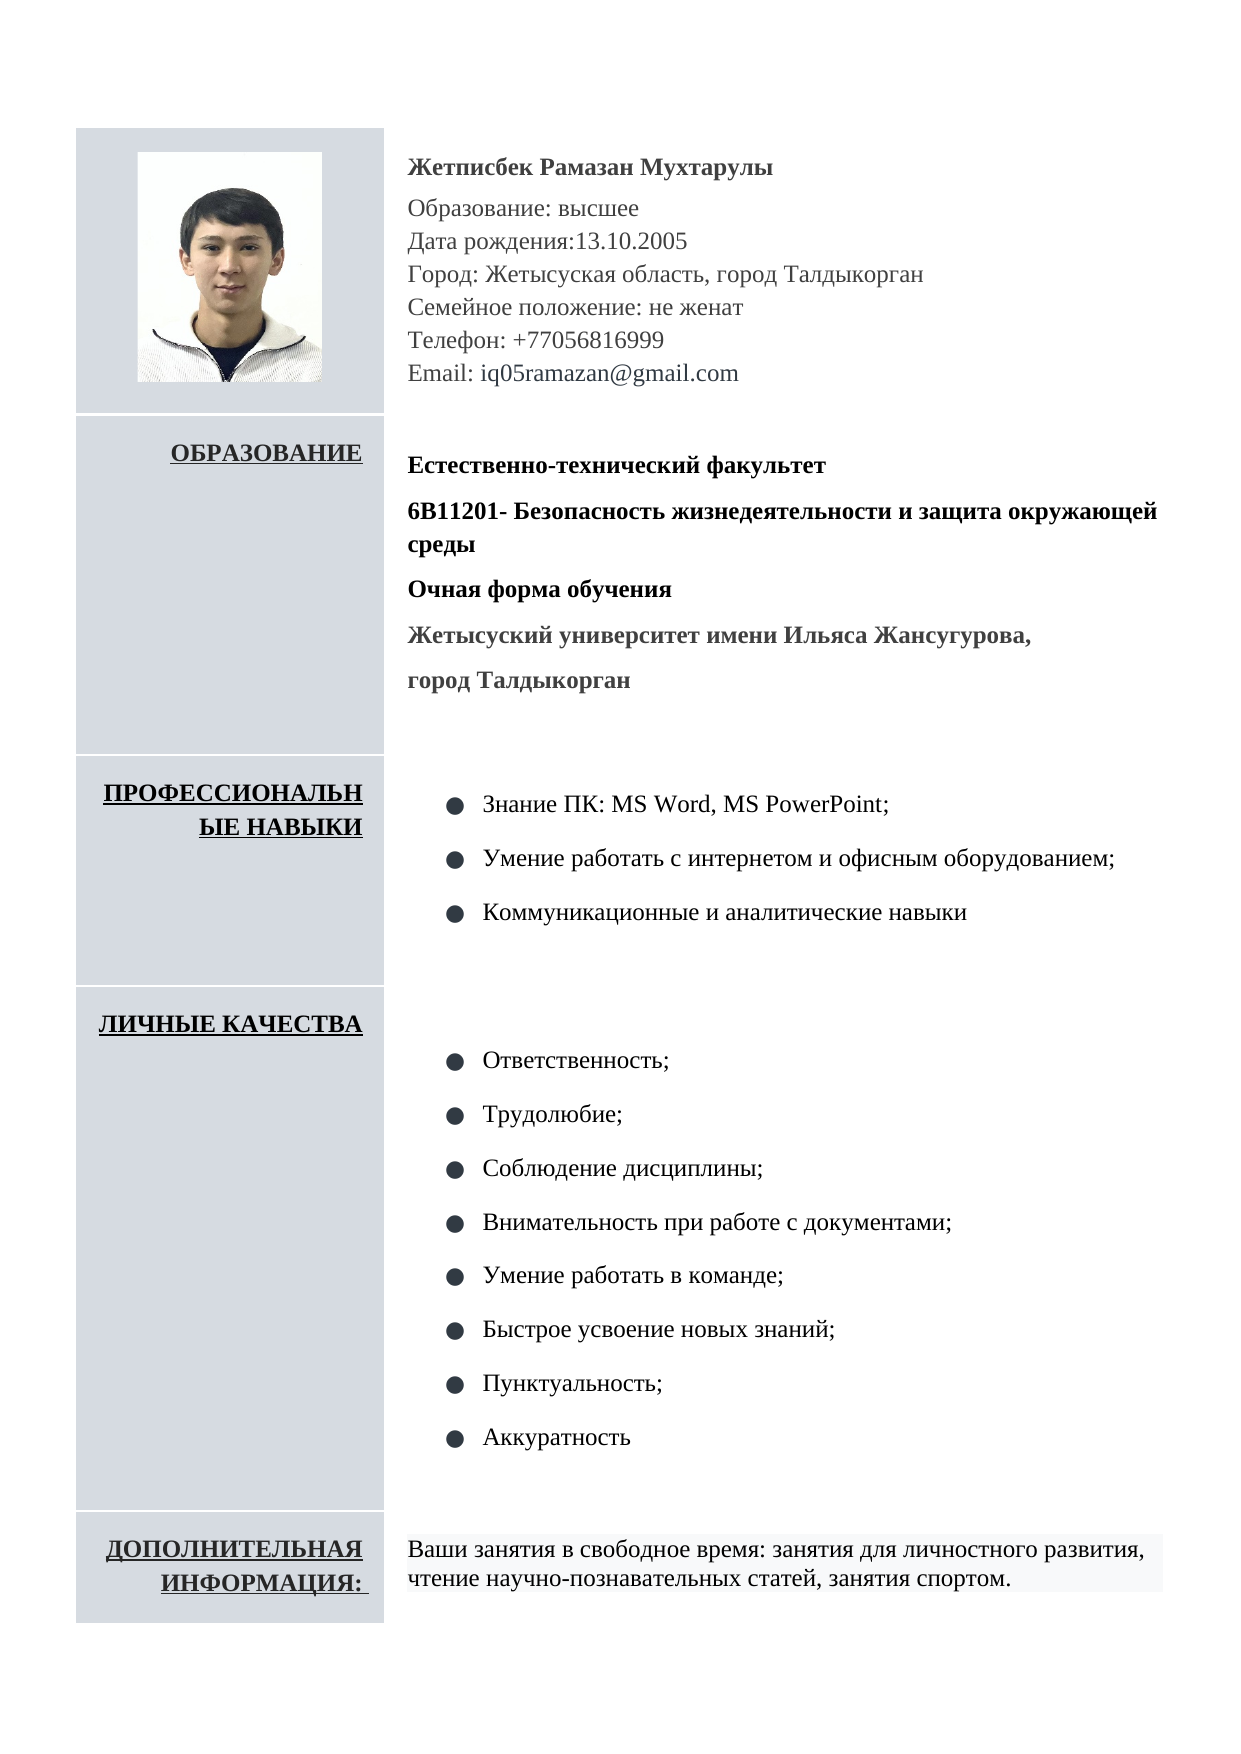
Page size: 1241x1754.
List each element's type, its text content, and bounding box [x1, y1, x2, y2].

table_cell ПРОФЕССИОНАЛЬНЫЕ НАВЫКИ [76, 756, 384, 985]
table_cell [76, 1512, 384, 1623]
table_header [76, 128, 384, 413]
table_cell ЛИЧНЫЕ КАЧЕСТВА [76, 987, 384, 1510]
table_header Жетписбек Рамазан Мухтарулы Образование: высшее Дата рождения:13.10.2005 Город: Жетысуская область, город Талдыкорган Семейное положение: не женат Телефон: +77056816999 Email: iq05ramazan@gmail.сom [386, 130, 1184, 413]
table_cell Естественно-технический факультет 6В11201- Безопасность жизнедеятельности и защита окружающей среды Очная форма обучения Жетысуский университет имени Ильяса Жансугурова, город Талдыкорган [386, 416, 1184, 754]
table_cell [386, 1512, 1184, 1623]
table_cell Ответственность; Трудолюбие; Соблюдение дисциплины; Внимательность при работе с документами; Умение работать в команде; Быстрое усвоение новых знаний; Пунктуальность; Аккуратность [386, 987, 1184, 1510]
picture [137, 152, 322, 382]
table_cell ОБРАЗОВАНИЕ [76, 416, 384, 754]
table_cell Знание ПК: MS Word, MS PowerPoint; Умение работать с интернетом и офисным оборудованием; Коммуникационные и аналитические навыки [386, 756, 1184, 985]
